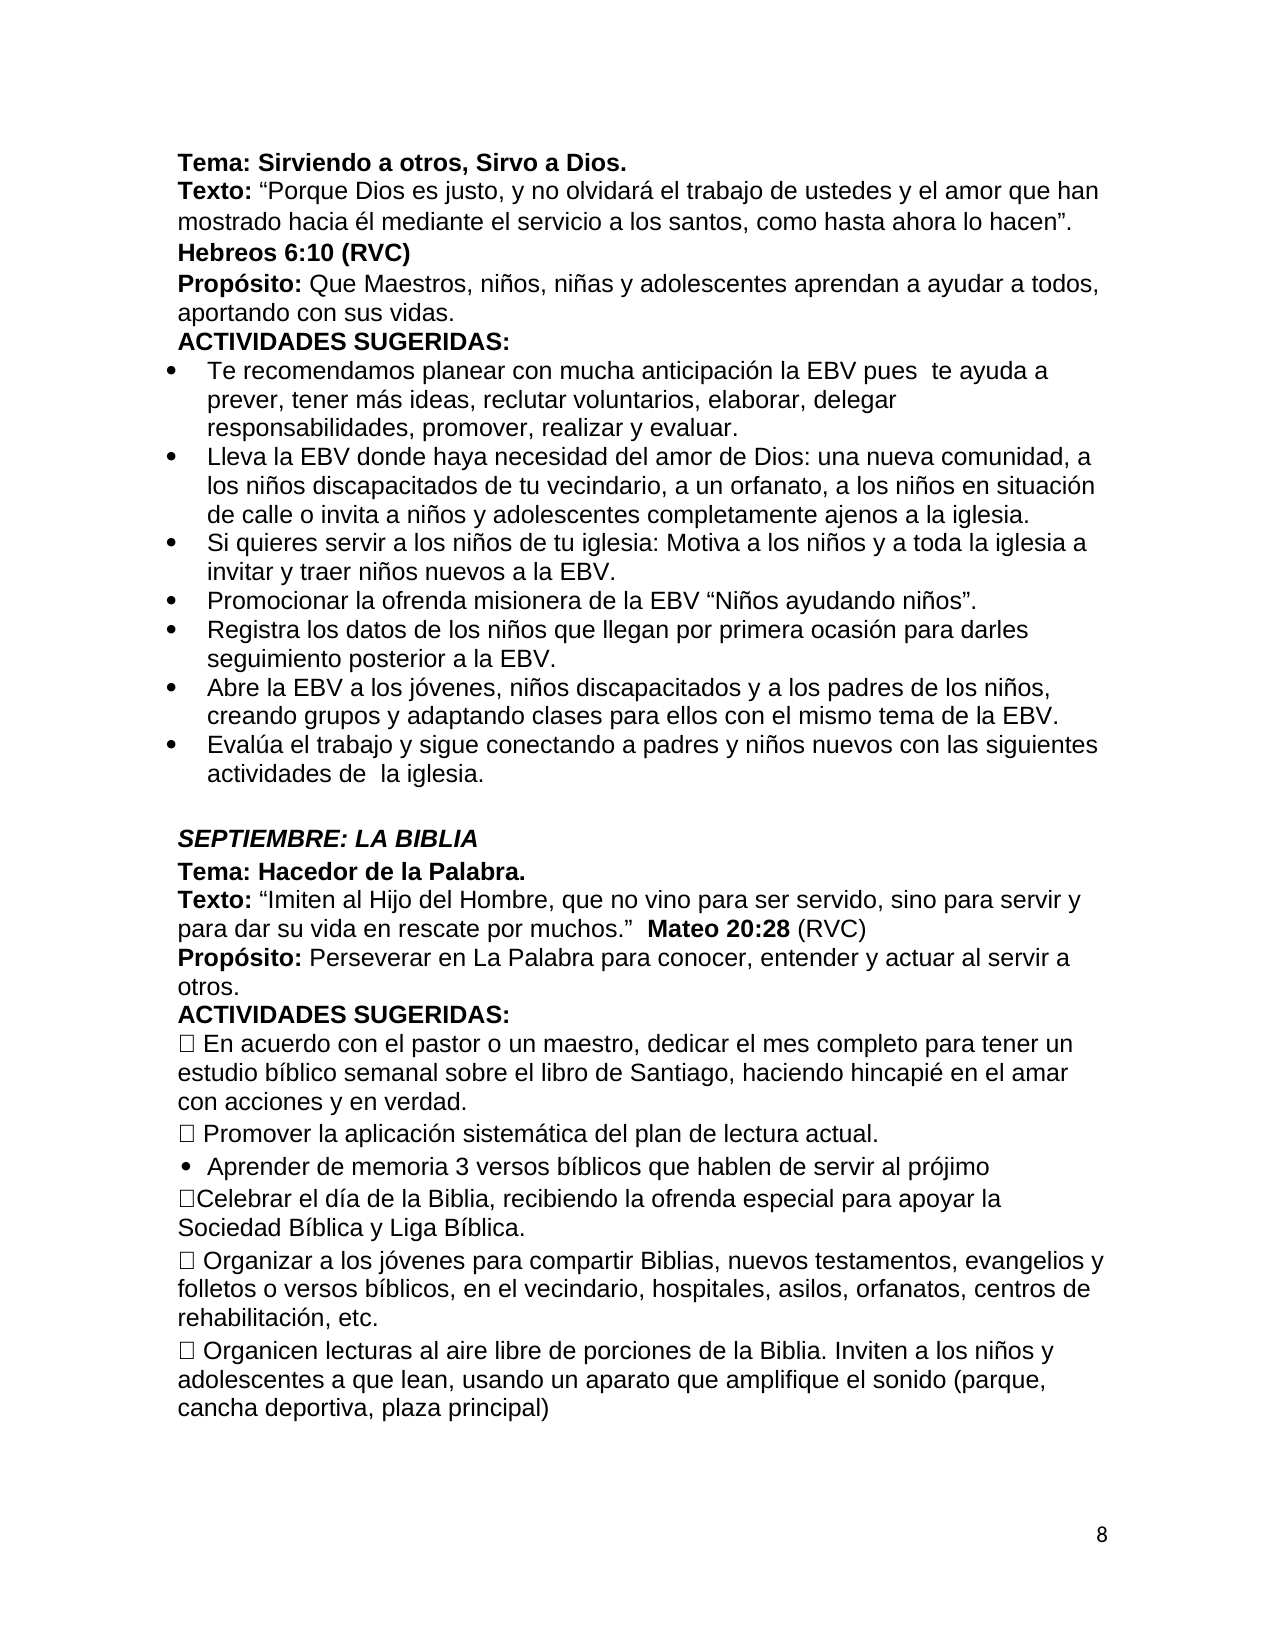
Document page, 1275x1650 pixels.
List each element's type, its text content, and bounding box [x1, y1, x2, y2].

list Registra los datos de los niños que llegan por primera ocasión para darles seguimiento posterior a la EBV. [177, 615, 1107, 672]
text Tema: Hacedor de la Palabra. [177, 856, 1107, 885]
text Propósito: Perseverar en La Palabra para conocer, entender y actuar al servir a otros. [177, 943, 1107, 1000]
list Promocionar la ofrenda misionera de la EBV “Niños ayudando niños”. [177, 586, 1107, 615]
text ACTIVIDADES SUGERIDAS: [177, 327, 1107, 356]
text SEPTIEMBRE: LA BIBLIA [177, 824, 1107, 853]
list Evalúa el trabajo y sigue conectando a padres y niños nuevos con las siguientes actividades de la iglesia. [177, 730, 1107, 788]
list Si quieres servir a los niños de tu iglesia: Motiva a los niños y a toda la iglesia a invitar y traer niños nuevos a la EBV. [177, 528, 1107, 586]
subtitle Texto: “Porque Dios es justo, y no olvidará el trabajo de ustedes y el amor que han mostrado hacia él mediante el servicio a los santos, como hasta ahora lo hacen”. Hebreos 6:10 (RVC) [177, 176, 1107, 267]
list Lleva la EBV donde haya necesidad del amor de Dios: una nueva comunidad, a los niños discapacitados de tu vecindario, a un orfanato, a los niños en situación de calle o invita a niños y adolescentes completamente ajenos a la iglesia. [177, 442, 1107, 528]
text  En acuerdo con el pastor o un maestro, dedicar el mes completo para tener un estudio bíblico semanal sobre el libro de Santiago, haciendo hincapié en el amar con acciones y en verdad. [177, 1029, 1107, 1115]
text ACTIVIDADES SUGERIDAS: [177, 1000, 1107, 1029]
text Texto: “Imiten al Hijo del Hombre, que no vino para ser servido, sino para servir y para dar su vida en rescate por muchos.” Mateo 20:28 (RVC) [177, 885, 1107, 943]
text  Organizar a los jóvenes para compartir Biblias, nuevos testamentos, evangelios y folletos o versos bíblicos, en el vecindario, hospitales, asilos, orfanatos, centros de rehabilitación, etc. [177, 1246, 1107, 1332]
text  Promover la aplicación sistemática del plan de lectura actual. [177, 1119, 1107, 1148]
text  Organicen lecturas al aire libre de porciones de la Biblia. Inviten a los niños y adolescentes a que lean, usando un aparato que amplifique el sonido (parque, cancha deportiva, plaza principal) [177, 1336, 1107, 1422]
text Celebrar el día de la Biblia, recibiendo la ofrenda especial para apoyar la Sociedad Bíblica y Liga Bíblica. [177, 1184, 1107, 1242]
list Aprender de memoria 3 versos bíblicos que hablen de servir al prójimo [192, 1152, 1107, 1181]
list Abre la EBV a los jóvenes, niños discapacitados y a los padres de los niños, creando grupos y adaptando clases para ellos con el mismo tema de la EBV. [177, 672, 1107, 730]
text Propósito: Que Maestros, niños, niñas y adolescentes aprendan a ayudar a todos, aportando con sus vidas. [177, 269, 1107, 327]
list Te recomendamos planear con mucha anticipación la EBV pues te ayuda a prever, tener más ideas, reclutar voluntarios, elaborar, delegar responsabilidades, promover, realizar y evaluar. [177, 356, 1107, 442]
text Tema: Sirviendo a otros, Sirvo a Dios. [177, 148, 1107, 176]
